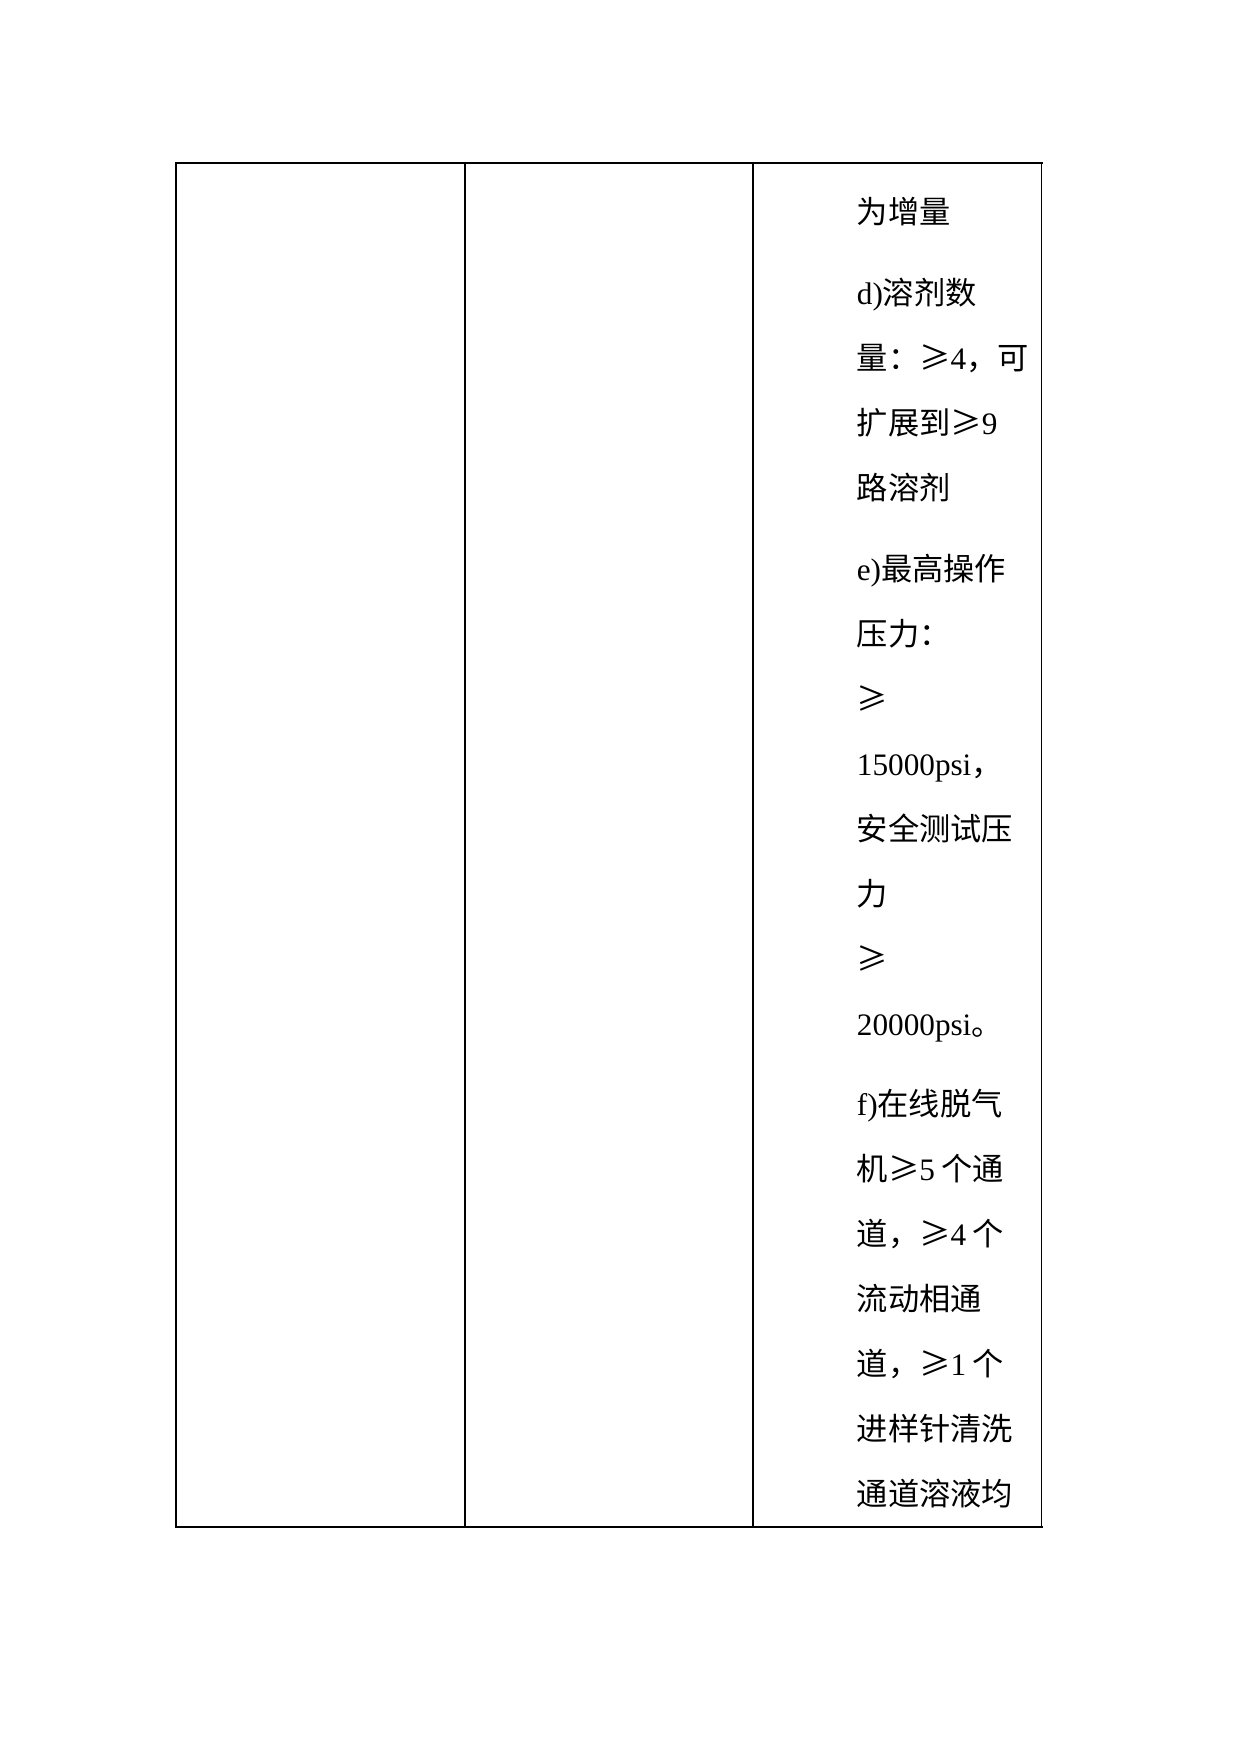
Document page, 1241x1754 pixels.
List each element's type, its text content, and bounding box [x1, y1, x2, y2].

table_cell [177, 164, 464, 1526]
table_cell 1 [466, 164, 752, 1526]
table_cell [754, 164, 1041, 1526]
